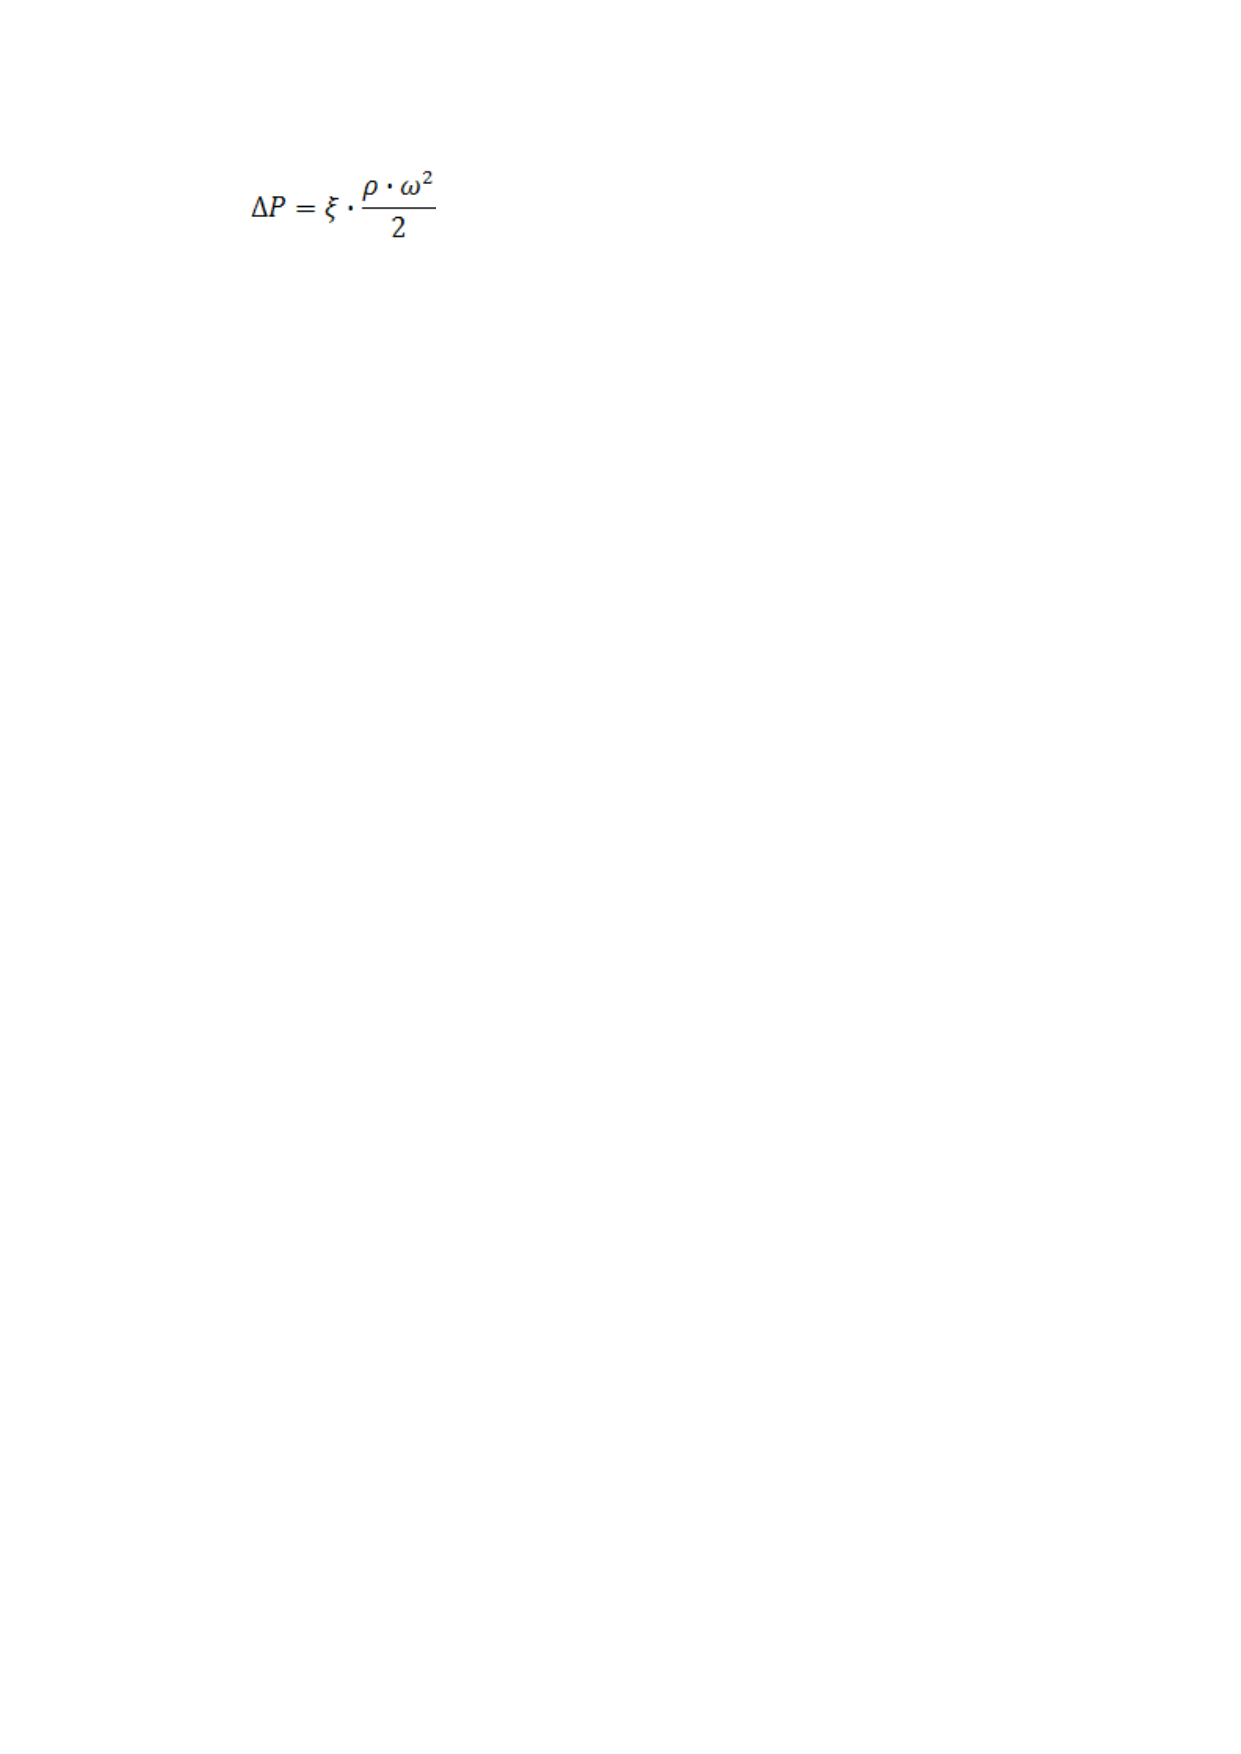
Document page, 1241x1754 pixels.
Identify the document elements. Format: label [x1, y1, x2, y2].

picture [251, 118, 436, 239]
